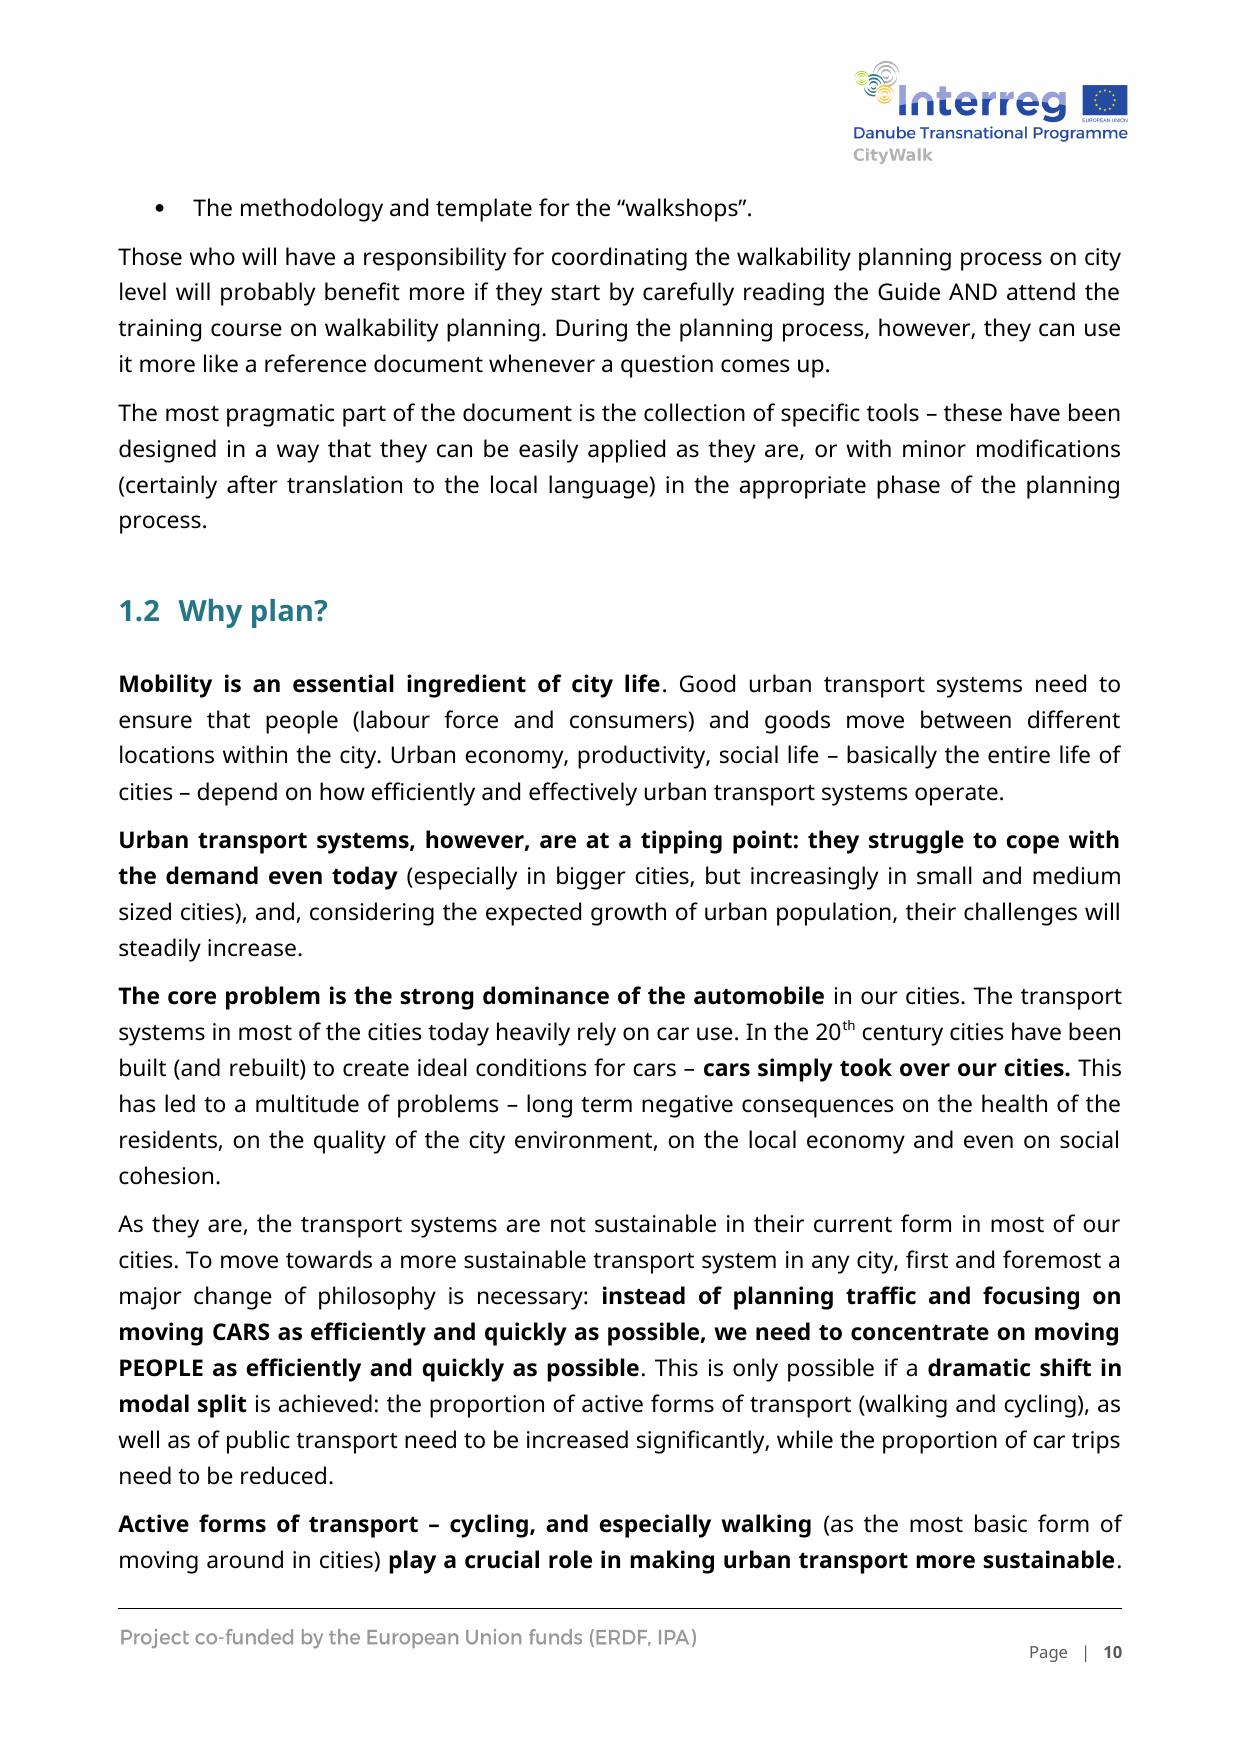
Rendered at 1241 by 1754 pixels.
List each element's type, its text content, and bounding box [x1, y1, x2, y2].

text Those who will have a responsibility for coordinating the walkability planning process on city level will probably benefit more if they start by carefully reading the Guide AND attend the training course on walkability planning. During the planning process, however, they can use it more like a reference document whenever a question comes up. [118, 240, 1122, 379]
picture [842, 53, 1138, 170]
text Urban transport systems, however, are at a tipping point: they struggle to cope with the demand even today (especially in bigger cities, but increasingly in small and medium sized cities), and, considering the expected growth of urban population, their challenges will steadily increase. [118, 824, 1122, 963]
subtitle Why plan? [118, 590, 1122, 630]
text The most pragmatic part of the document is the collection of specific tools – these have been designed in a way that they can be easily applied as they are, or with minor modifications (certainly after translation to the local language) in the appropriate phase of the planning process. [118, 397, 1122, 536]
picture [113, 1622, 704, 1656]
list The methodology and template for the “walkshops”. [156, 192, 1122, 223]
text Mobility is an essential ingredient of city life. Good urban transport systems need to ensure that people (labour force and consumers) and goods move between different locations within the city. Urban economy, productivity, social life – basically the entire life of cities – depend on how efficiently and effectively urban transport systems operate. [118, 668, 1122, 807]
text The core problem is the strong dominance of the automobile in our cities. The transport systems in most of the cities today heavily rely on car use. In the 20th century cities have been built (and rebuilt) to create ideal conditions for cars – cars simply took over our cities. This has led to a multitude of problems – long term negative consequences on the health of the residents, on the quality of the city environment, on the local economy and even on social cohesion. [118, 980, 1122, 1191]
text As they are, the transport systems are not sustainable in their current form in most of our cities. To move towards a more sustainable transport system in any city, first and foremost a major change of philosophy is necessary: instead of planning traffic and focusing on moving CARS as efficiently and quickly as possible, we need to concentrate on moving PEOPLE as efficiently and quickly as possible. This is only possible if a dramatic shift in modal split is achieved: the proportion of active forms of transport (walking and cycling), as well as of public transport need to be increased significantly, while the proportion of car trips need to be reduced. [118, 1208, 1122, 1491]
